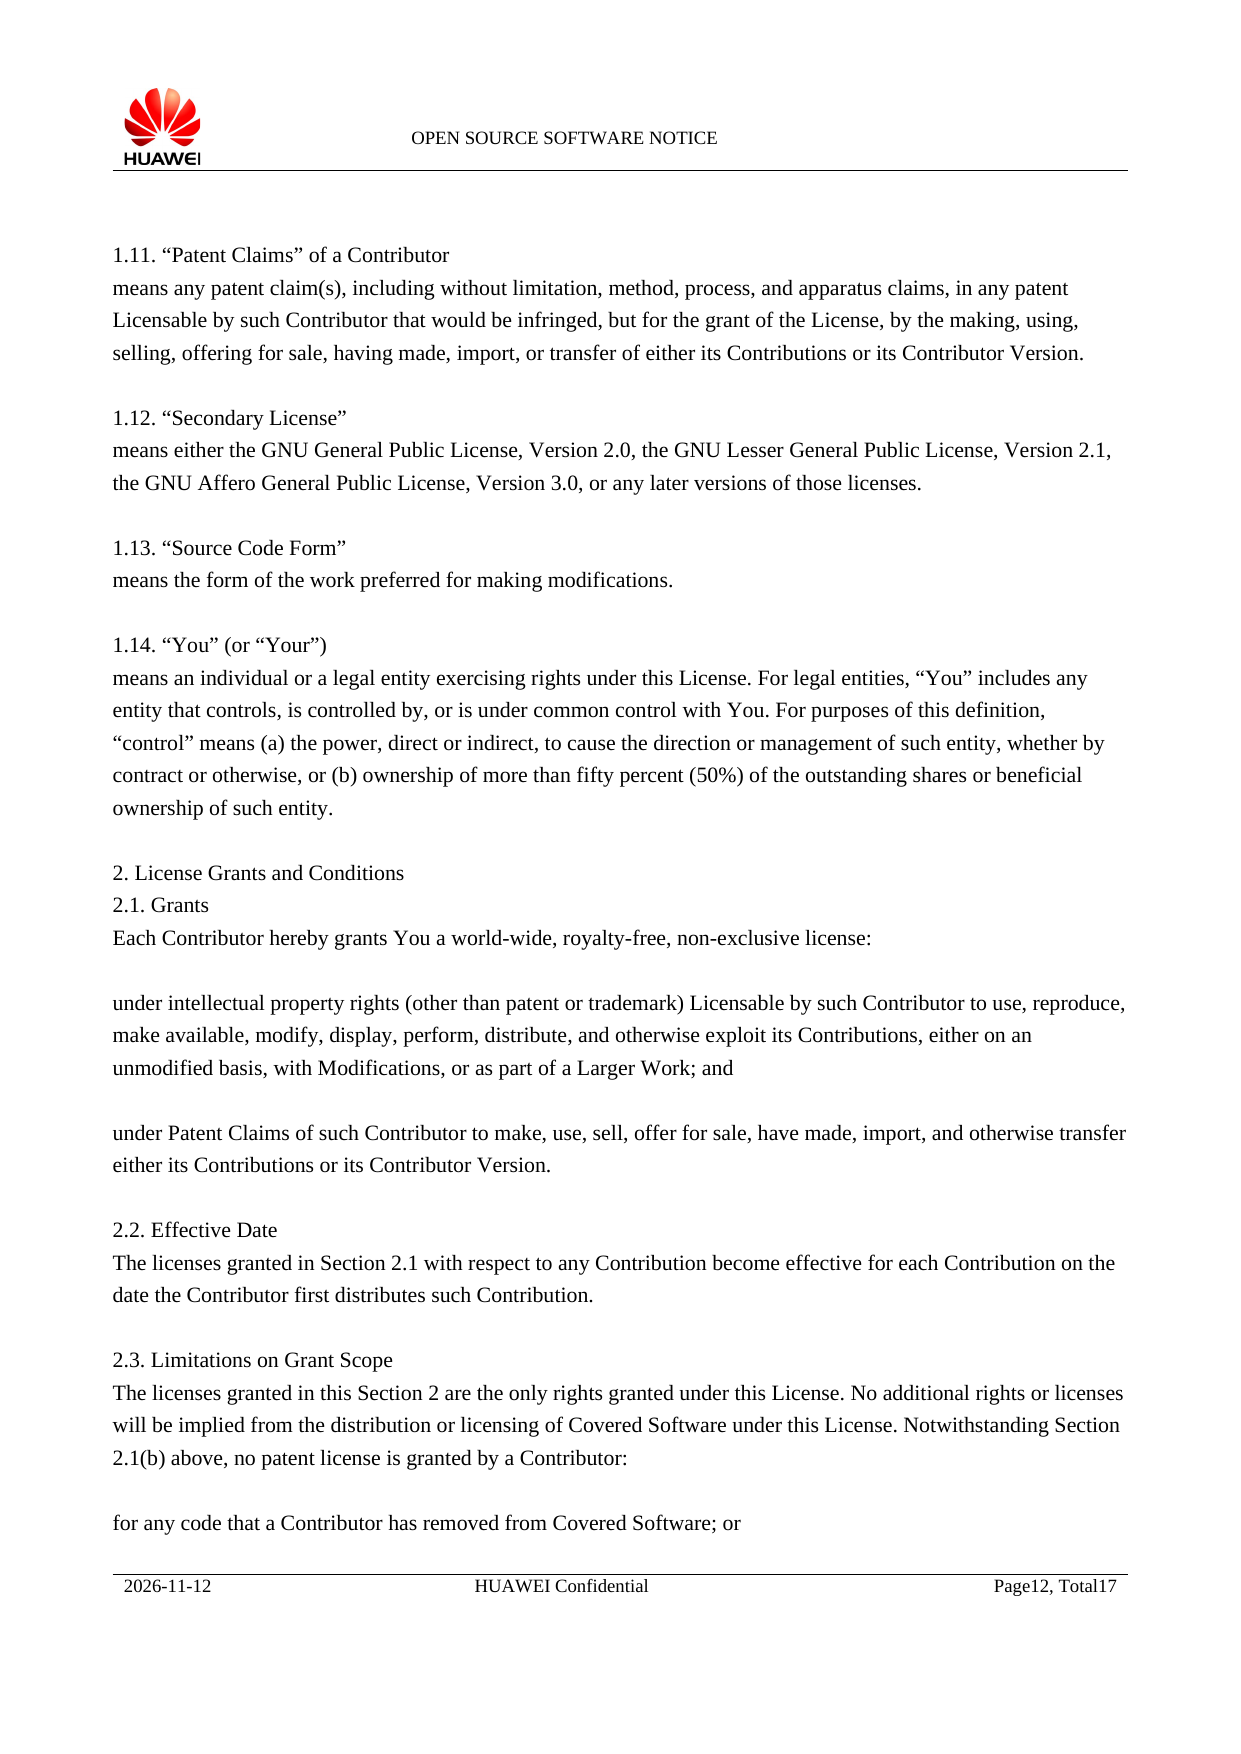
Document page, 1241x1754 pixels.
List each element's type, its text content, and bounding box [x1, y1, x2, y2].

picture [124, 88, 201, 165]
